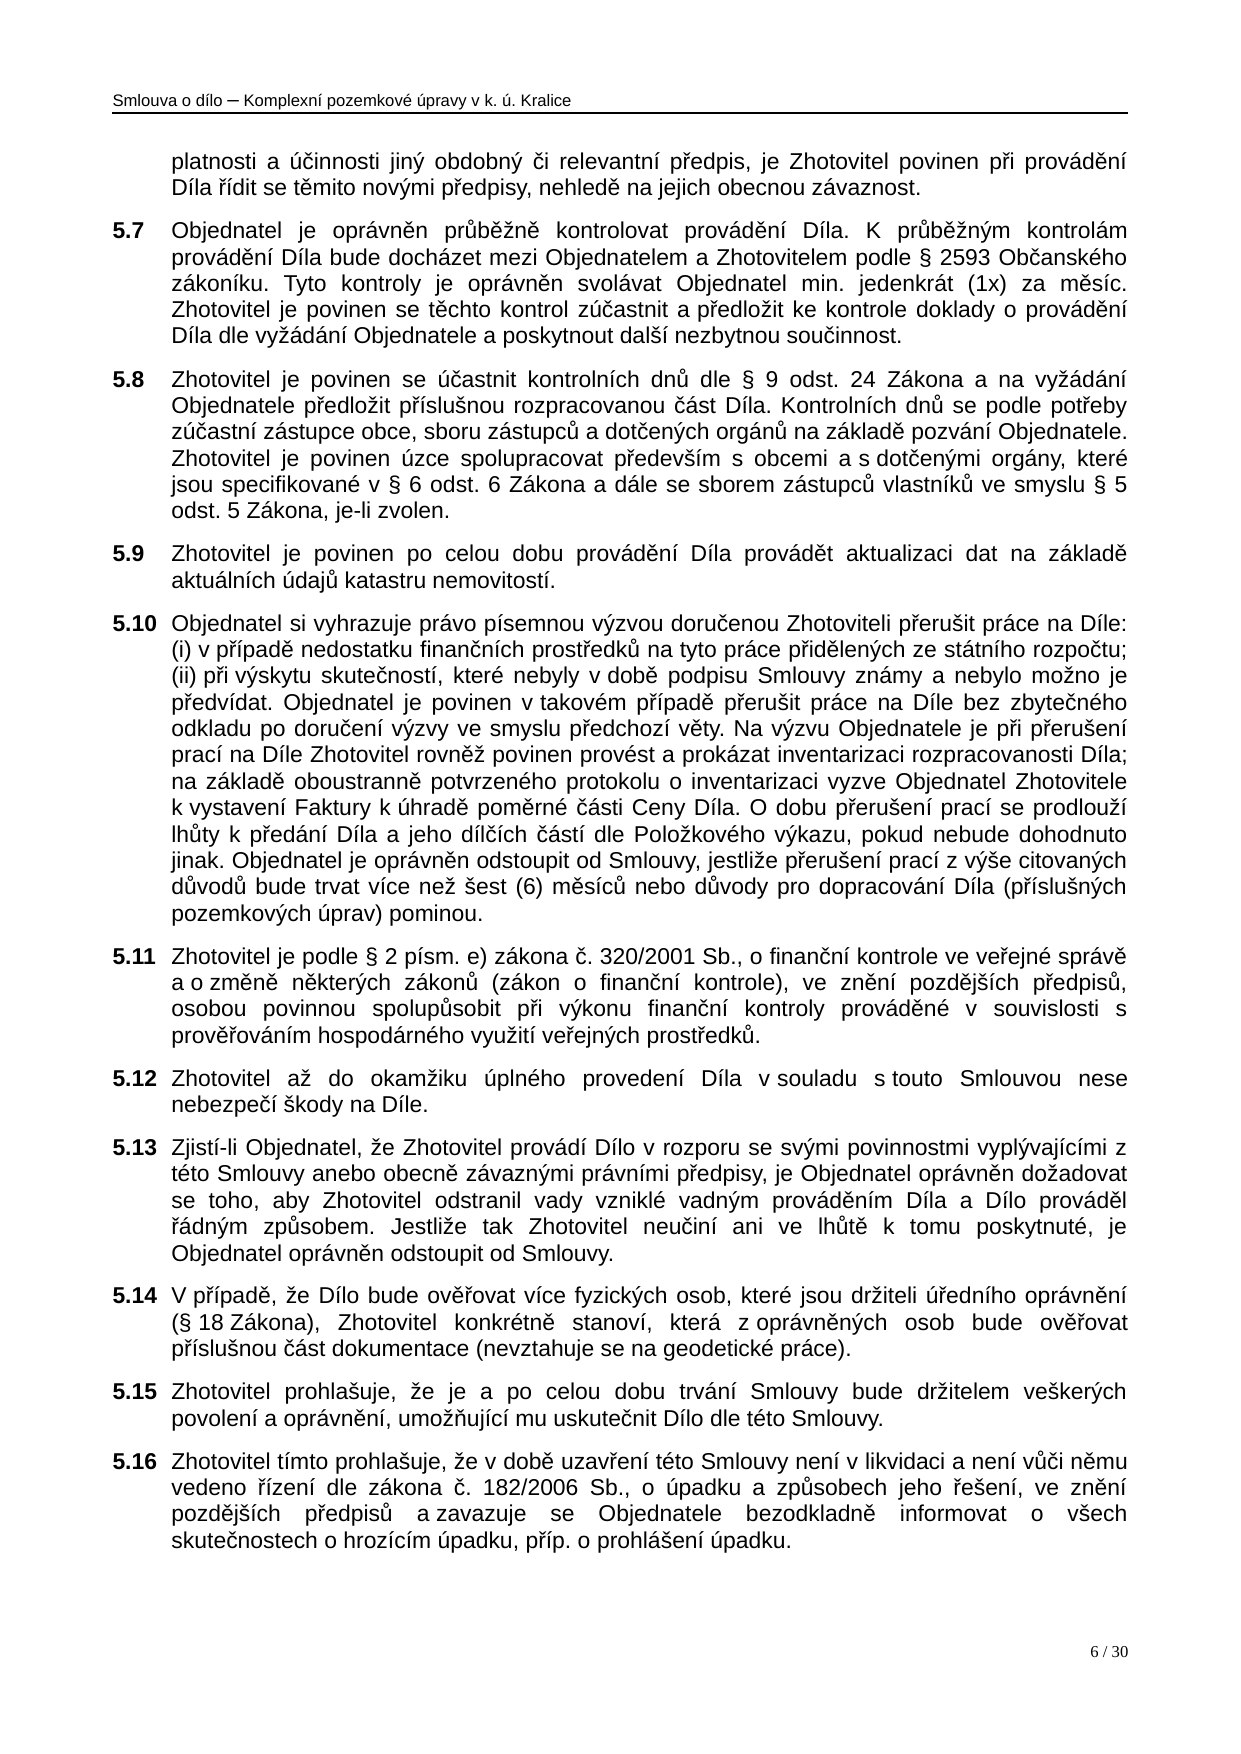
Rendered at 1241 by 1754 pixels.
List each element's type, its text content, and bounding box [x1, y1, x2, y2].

text Objednatel si vyhrazuje právo písemnou výzvou doručenou Zhotoviteli přerušit práce na Díle: (i) v případě nedostatku finančních prostředků na tyto práce přidělených ze státního rozpočtu; (ii) při výskytu skutečností, které nebyly v době podpisu Smlouvy známy a nebylo možno je předvídat. Objednatel je povinen v takovém případě přerušit práce na Díle bez zbytečného odkladu po doručení výzvy ve smyslu předchozí věty. Na výzvu Objednatele je při přerušení prací na Díle Zhotovitel rovněž povinen provést a prokázat inventarizaci rozpracovanosti Díla; na základě oboustranně potvrzeného protokolu o inventarizaci vyzve Objednatel Zhotovitele k vystavení Faktury k úhradě poměrné části Ceny Díla. O dobu přerušení prací se prodlouží lhůty k předání Díla a jeho dílčích částí dle Položkového výkazu, pokud nebude dohodnuto jinak. Objednatel je oprávněn odstoupit od Smlouvy, jestliže přerušení prací z výše citovaných důvodů bude trvat více než šest (6) měsíců nebo důvody pro dopracování Díla (příslušných pozemkových úprav) pominou. [112, 610, 1128, 926]
text Zhotovitel prohlašuje, že je a po celou dobu trvání Smlouvy bude držitelem veškerých povolení a oprávnění, umožňující mu uskutečnit Dílo dle této Smlouvy. [112, 1378, 1128, 1431]
text Zhotovitel je podle § 2 písm. e) zákona č. 320/2001 Sb., o finanční kontrole ve veřejné správě a o změně některých zákonů (zákon o finanční kontrole), ve znění pozdějších předpisů, osobou povinnou spolupůsobit při výkonu finanční kontroly prováděné v souvislosti s prověřováním hospodárného využití veřejných prostředků. [112, 943, 1128, 1048]
text V případě, že Dílo bude ověřovat více fyzických osob, které jsou držiteli úředního oprávnění (§ 18 Zákona), Zhotovitel konkrétně stanoví, která z oprávněných osob bude ověřovat příslušnou část dokumentace (nevztahuje se na geodetické práce). [112, 1282, 1128, 1362]
text Zhotovitel tímto prohlašuje, že v době uzavření této Smlouvy není v likvidaci a není vůči němu vedeno řízení dle zákona č. 182/2006 Sb., o úpadku a způsobech jeho řešení, ve znění pozdějších předpisů a zavazuje se Objednatele bezodkladně informovat o všech skutečnostech o hrozícím úpadku, příp. o prohlášení úpadku. [112, 1448, 1128, 1553]
text Zhotovitel je povinen se účastnit kontrolních dnů dle § 9 odst. 24 Zákona a na vyžádání Objednatele předložit příslušnou rozpracovanou část Díla. Kontrolních dnů se podle potřeby zúčastní zástupce obce, sboru zástupců a dotčených orgánů na základě pozvání Objednatele. Zhotovitel je povinen úzce spolupracovat především s obcemi a s dotčenými orgány, které jsou specifikované v § 6 odst. 6 Zákona a dále se sborem zástupců vlastníků ve smyslu § 5 odst. 5 Zákona, je-li zvolen. [112, 366, 1128, 524]
text Zhotovitel je povinen po celou dobu provádění Díla provádět aktualizaci dat na základě aktuálních údajů katastru nemovitostí. [112, 540, 1128, 593]
text Objednatel je oprávněn průběžně kontrolovat provádění Díla. K průběžným kontrolám provádění Díla bude docházet mezi Objednatelem a Zhotovitelem podle § 2593 Občanského zákoníku. Tyto kontroly je oprávněn svolávat Objednatel min. jedenkrát (1x) za měsíc. Zhotovitel je povinen se těchto kontrol zúčastnit a předložit ke kontrole doklady o provádění Díla dle vyžádání Objednatele a poskytnout další nezbytnou součinnost. [112, 217, 1128, 349]
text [112, 148, 1128, 200]
text Zhotovitel až do okamžiku úplného provedení Díla v souladu s touto Smlouvou nese nebezpečí škody na Díle. [112, 1065, 1128, 1117]
text Zjistí-li Objednatel, že Zhotovitel provádí Dílo v rozporu se svými povinnostmi vyplývajícími z této Smlouvy anebo obecně závaznými právními předpisy, je Objednatel oprávněn dožadovat se toho, aby Zhotovitel odstranil vady vzniklé vadným prováděním Díla a Dílo prováděl řádným způsobem. Jestliže tak Zhotovitel neučiní ani ve lhůtě k tomu poskytnuté, je Objednatel oprávněn odstoupit od Smlouvy. [112, 1134, 1128, 1266]
